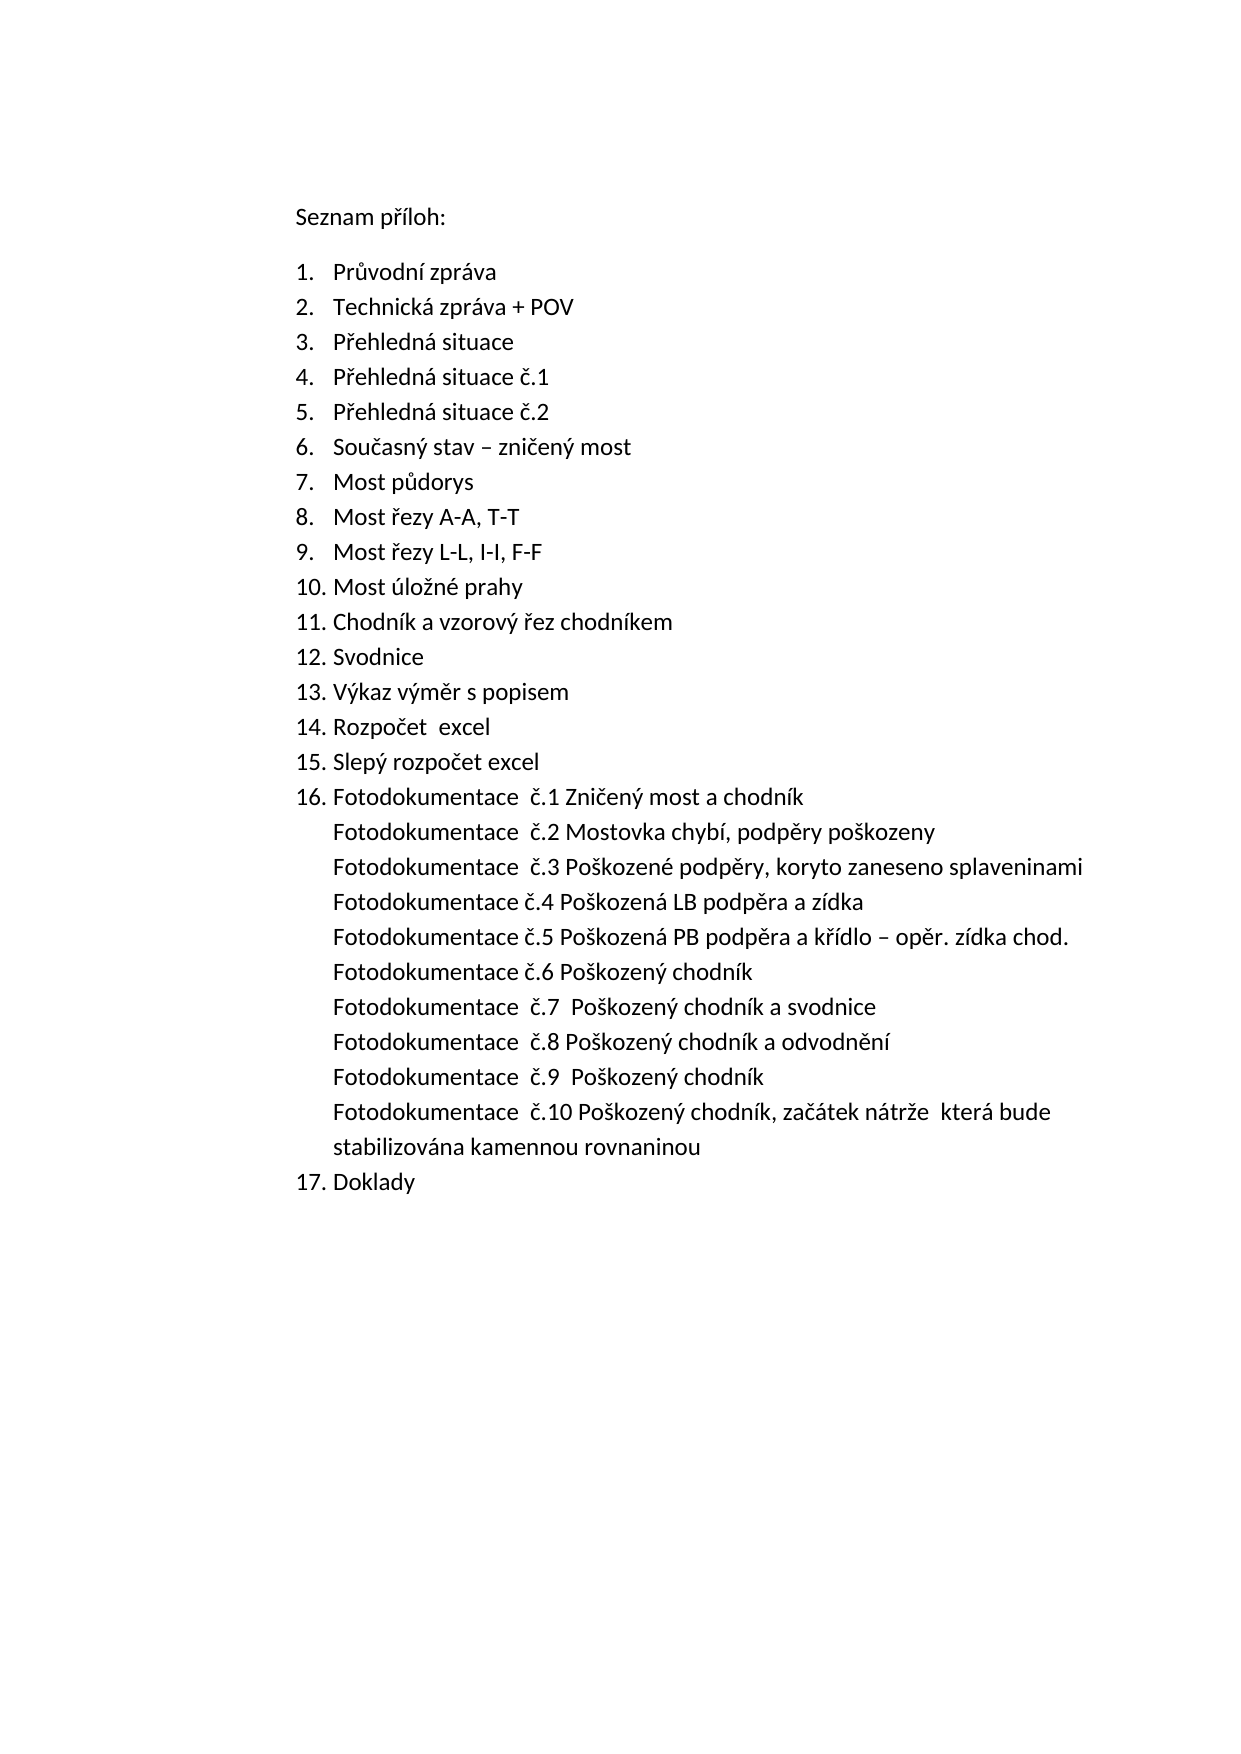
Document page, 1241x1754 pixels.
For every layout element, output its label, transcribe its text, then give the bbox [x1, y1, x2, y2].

list Fotodokumentace č.7 Poškozený chodník a svodnice [333, 991, 1093, 1022]
list Fotodokumentace č.6 Poškozený chodník [333, 956, 1093, 987]
list Svodnice [295, 641, 1093, 672]
list Fotodokumentace č.8 Poškozený chodník a odvodnění [333, 1026, 1093, 1057]
list Fotodokumentace č.9 Poškozený chodník [333, 1061, 1093, 1092]
list Fotodokumentace č.4 Poškozená LB podpěra a zídka [333, 886, 1093, 917]
list Přehledná situace [295, 326, 1093, 357]
list Přehledná situace č.2 [295, 396, 1093, 427]
list Fotodokumentace č.2 Mostovka chybí, podpěry poškozeny [333, 816, 1093, 847]
list Most úložné prahy [295, 571, 1093, 602]
list Most půdorys [295, 466, 1093, 497]
list Současný stav – zničený most [295, 431, 1093, 462]
list Rozpočet excel [295, 711, 1093, 742]
list Most řezy A-A, T-T [295, 501, 1093, 532]
list Výkaz výměr s popisem [295, 676, 1093, 707]
list Chodník a vzorový řez chodníkem [295, 606, 1093, 637]
list Fotodokumentace č.3 Poškozené podpěry, koryto zaneseno splaveninami [333, 851, 1093, 882]
text Seznam příloh: [295, 201, 1093, 231]
list Doklady [295, 1166, 1093, 1197]
list Slepý rozpočet excel [295, 746, 1093, 777]
list Most řezy L-L, I-I, F-F [295, 536, 1093, 567]
list Průvodní zpráva [295, 256, 1093, 287]
list Fotodokumentace č.5 Poškozená PB podpěra a křídlo – opěr. zídka chod. [333, 921, 1093, 952]
list Technická zpráva + POV [295, 291, 1093, 322]
list Fotodokumentace č.1 Zničený most a chodník [295, 781, 1093, 812]
list Přehledná situace č.1 [295, 361, 1093, 392]
list Fotodokumentace č.10 Poškozený chodník, začátek nátrže která bude stabilizována kamennou rovnaninou [333, 1096, 1093, 1162]
